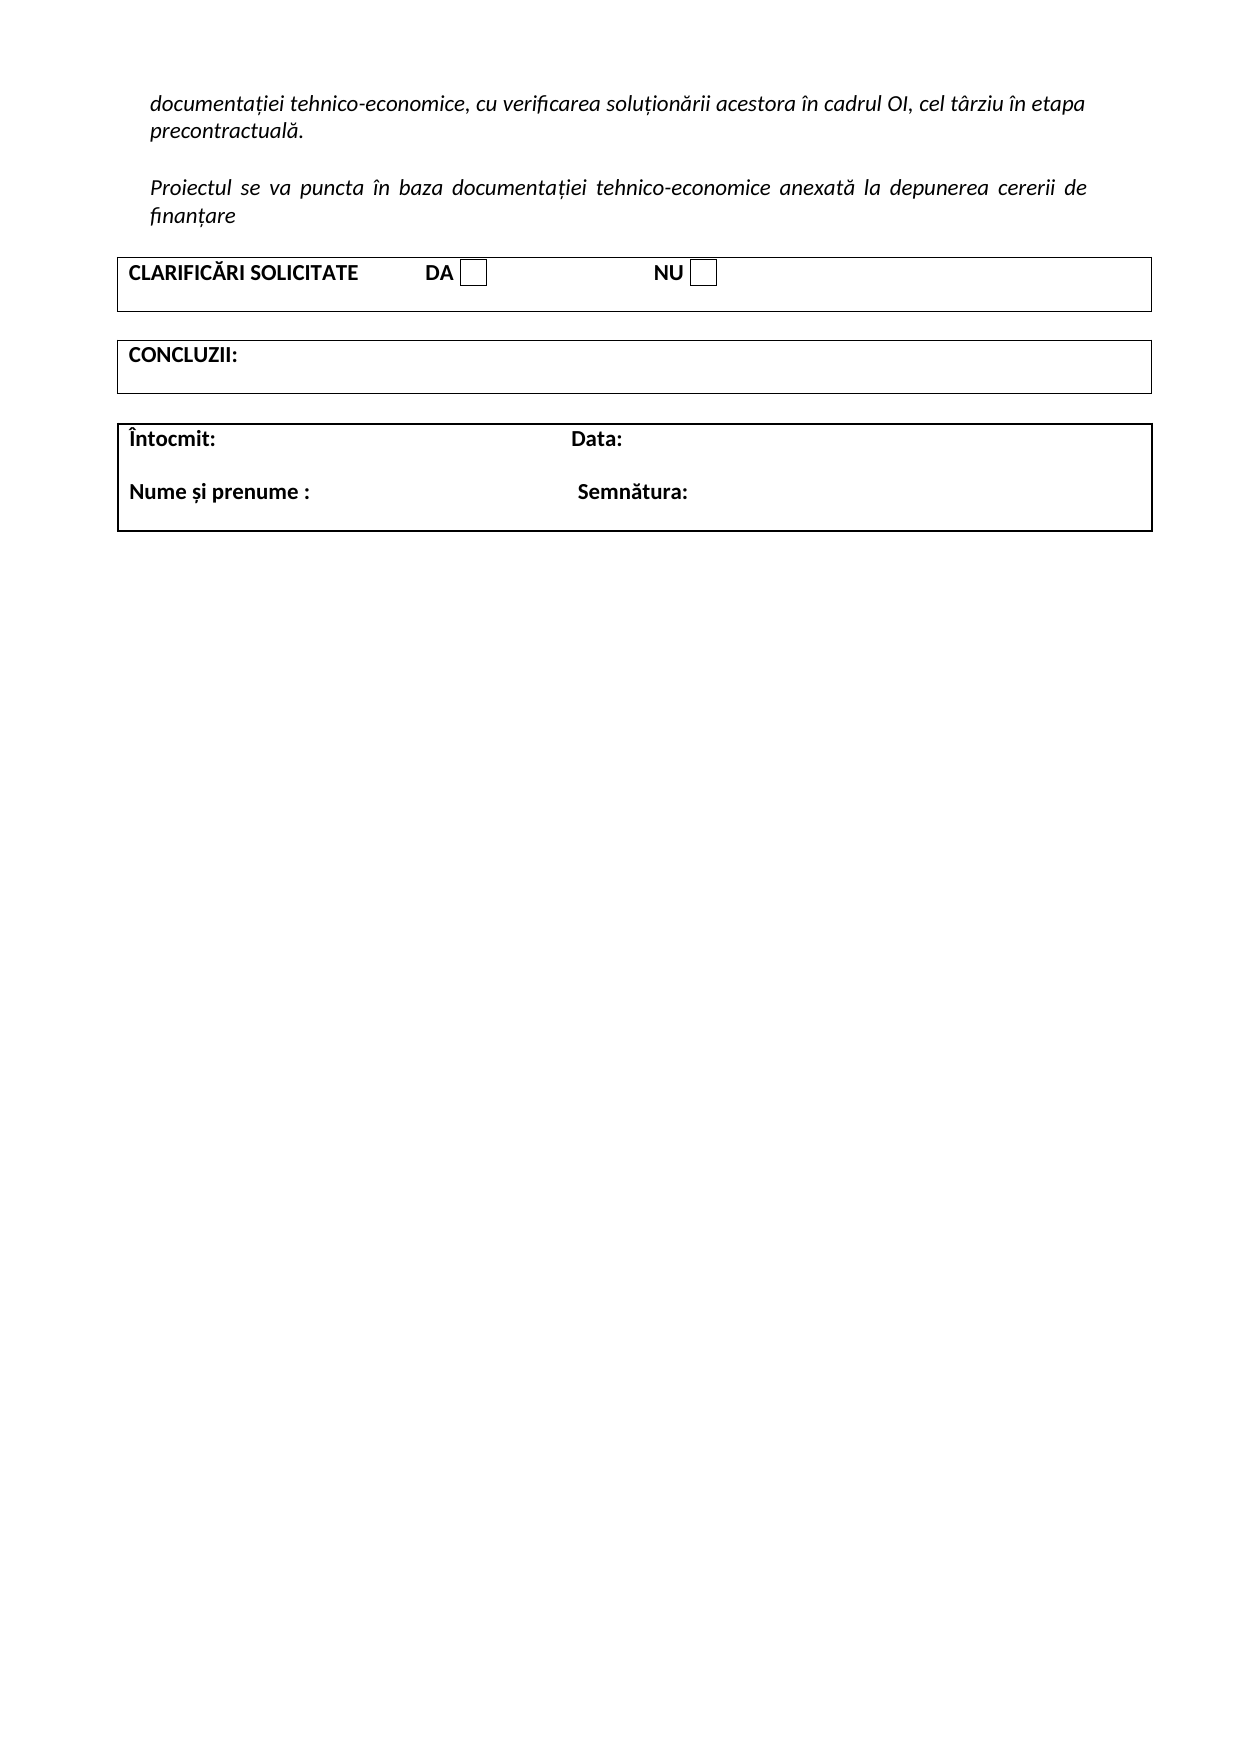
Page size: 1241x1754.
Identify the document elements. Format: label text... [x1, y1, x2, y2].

table_header CONCLUZII: [118, 341, 1151, 393]
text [150, 89, 1090, 145]
table_header Întocmit: Data: Nume și prenume : Semnătura: [119, 425, 1151, 530]
text Proiectul se va puncta în baza documentației tehnico-economice anexată la depunerea cererii de finanțare [150, 173, 1090, 229]
table_header CLARIFICĂRI SOLICITATE DA NU [118, 258, 1151, 311]
